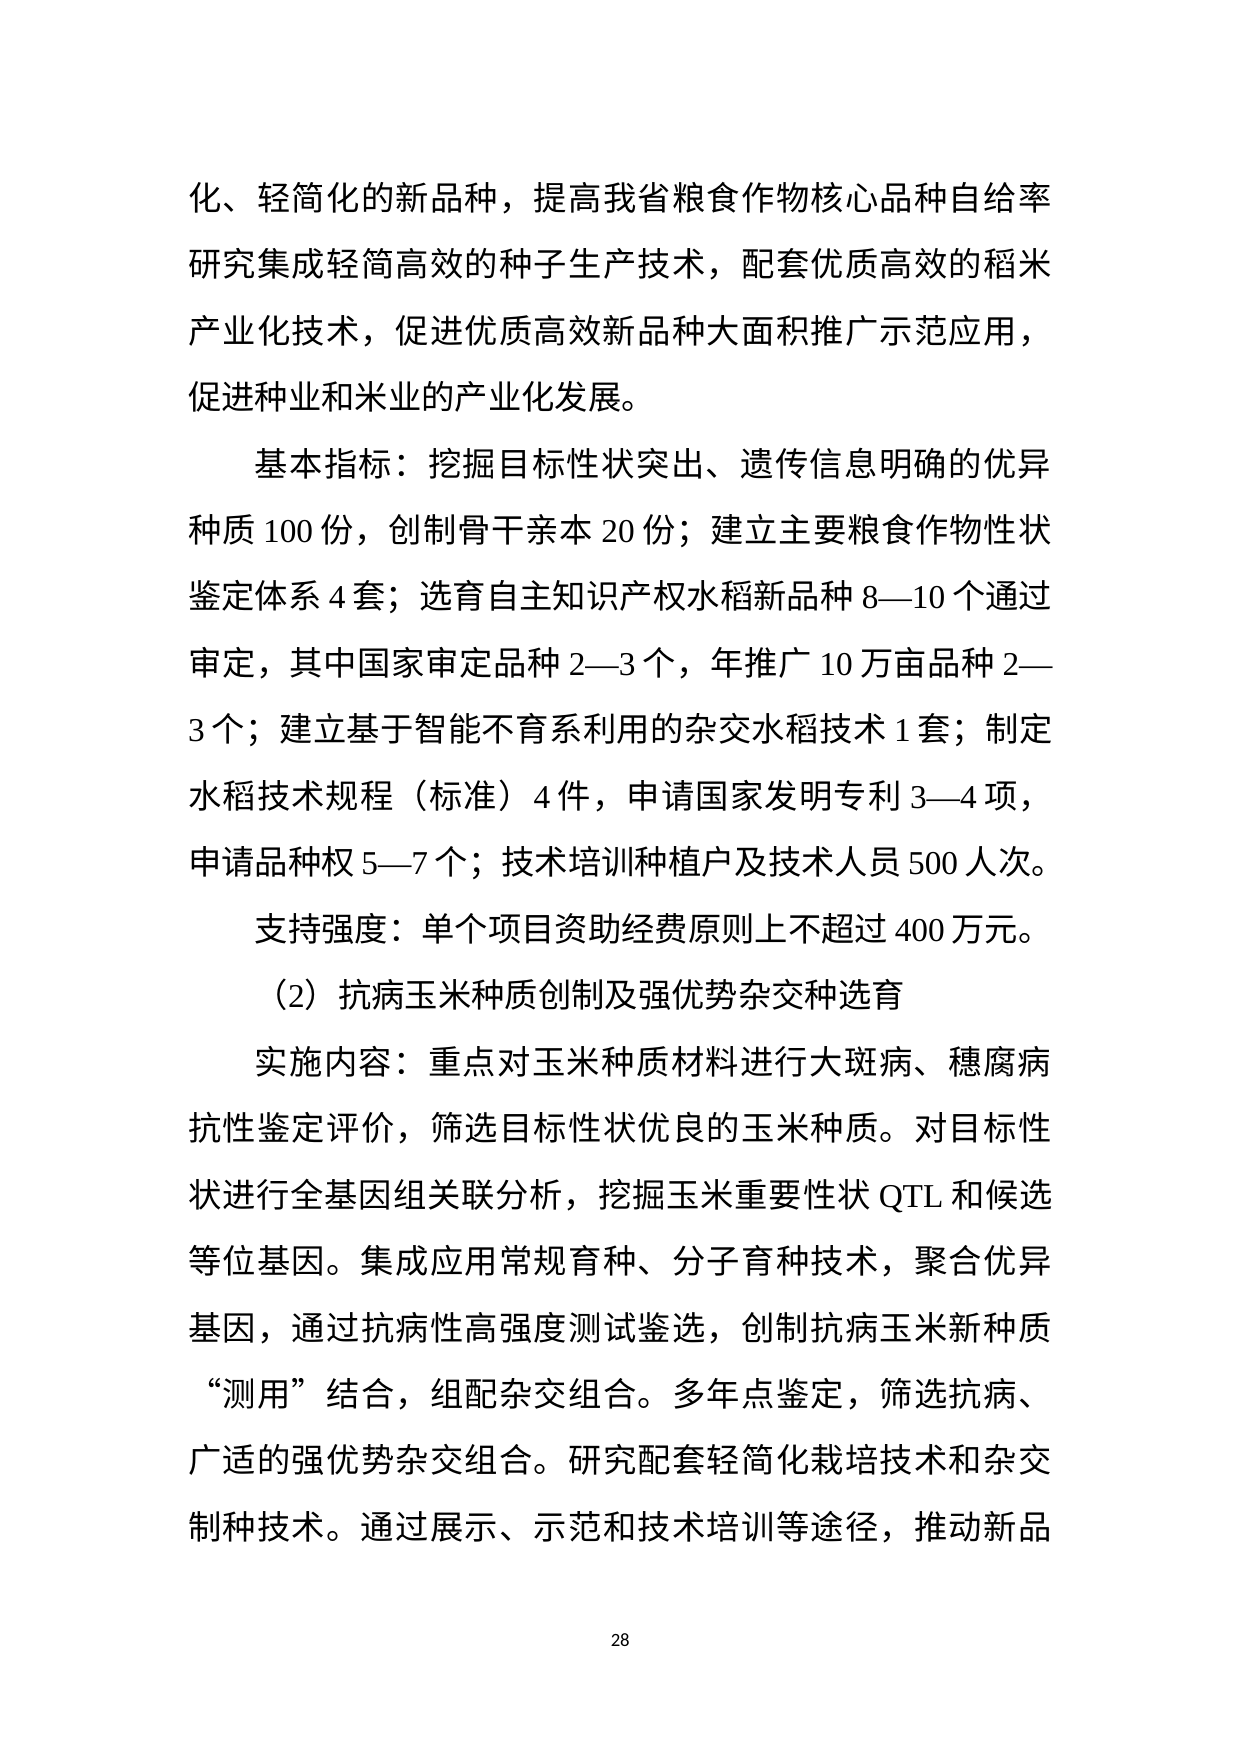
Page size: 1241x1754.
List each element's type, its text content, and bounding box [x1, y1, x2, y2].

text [188, 1026, 1052, 1558]
text 支持强度：单个项目资助经费原则上不超过400万元。 [188, 893, 1052, 960]
text 基本指标：挖掘目标性状突出、遗传信息明确的优异种质100份，创制骨干亲本20份；建立主要粮食作物性状鉴定体系4套；选育自主知识产权水稻新品种8—10个通过审定，其中国家审定品种2—3个，年推广10万亩品种2—3个；建立基于智能不育系利用的杂交水稻技术1套；制定水稻技术规程（标准）4件，申请国家发明专利3—4项，申请品种权5—7个；技术培训种植户及技术人员500人次。 [188, 428, 1052, 893]
text （2）抗病玉米种质创制及强优势杂交种选育 [188, 960, 1052, 1026]
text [188, 162, 1052, 428]
